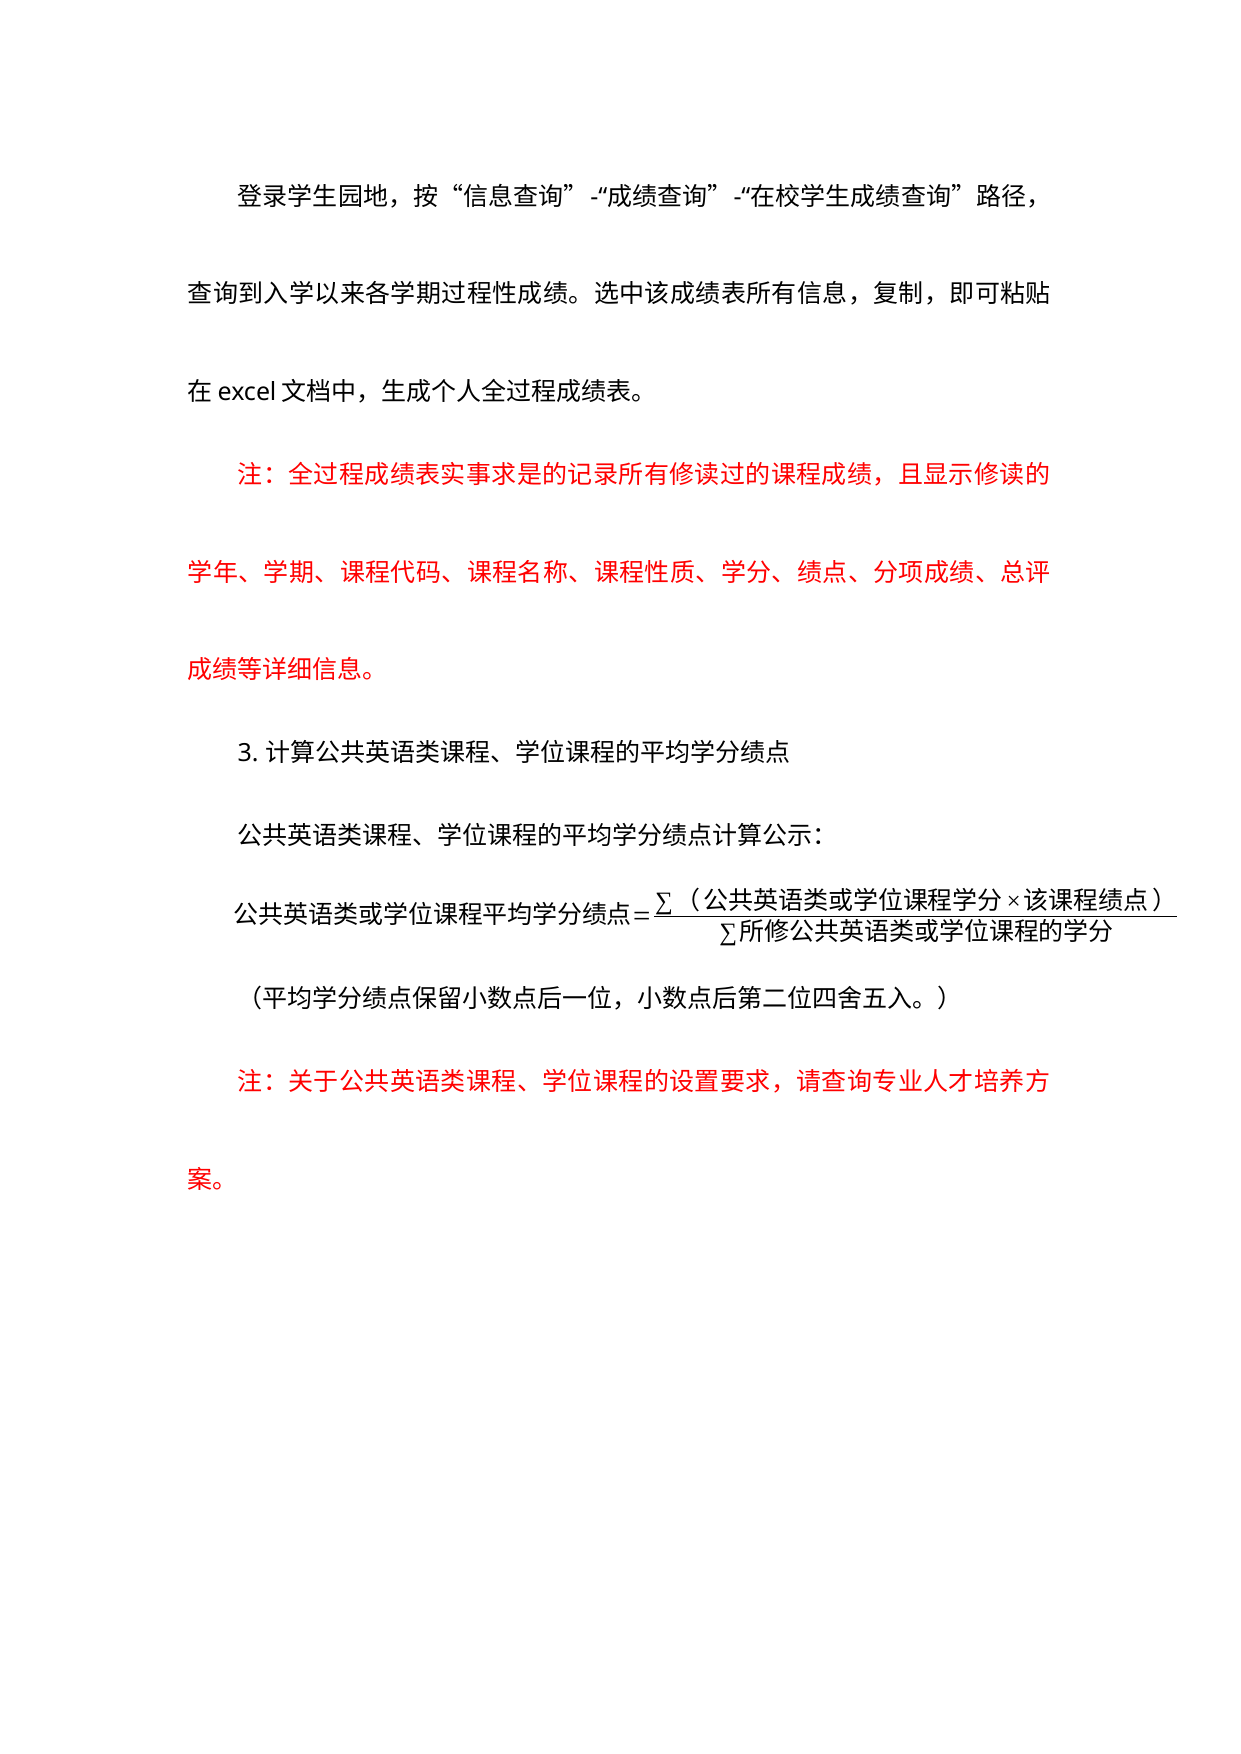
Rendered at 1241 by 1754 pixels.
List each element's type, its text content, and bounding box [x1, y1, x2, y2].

text 注：全过程成绩表实事求是的记录所有修读过的课程成绩，且显示修读的学年、学期、课程代码、课程名称、课程性质、学分、绩点、分项成绩、总评成绩等详细信息。 [187, 440, 1053, 700]
text 公共英语类课程、学位课程的平均学分绩点计算公示： [187, 801, 1053, 866]
text 登录学生园地，按“信息查询”-“成绩查询”-“在校学生成绩查询”路径，查询到入学以来各学期过程性成绩。选中该成绩表所有信息，复制，即可粘贴在excel文档中，生成个人全过程成绩表。 [187, 162, 1053, 422]
text 3. 计算公共英语类课程、学位课程的平均学分绩点 [187, 718, 1053, 783]
text 注：关于公共英语类课程、学位课程的设置要求，请查询专业人才培养方案。 [187, 1047, 1053, 1210]
text （平均学分绩点保留小数点后一位，小数点后第二位四舍五入。） [187, 964, 1053, 1029]
